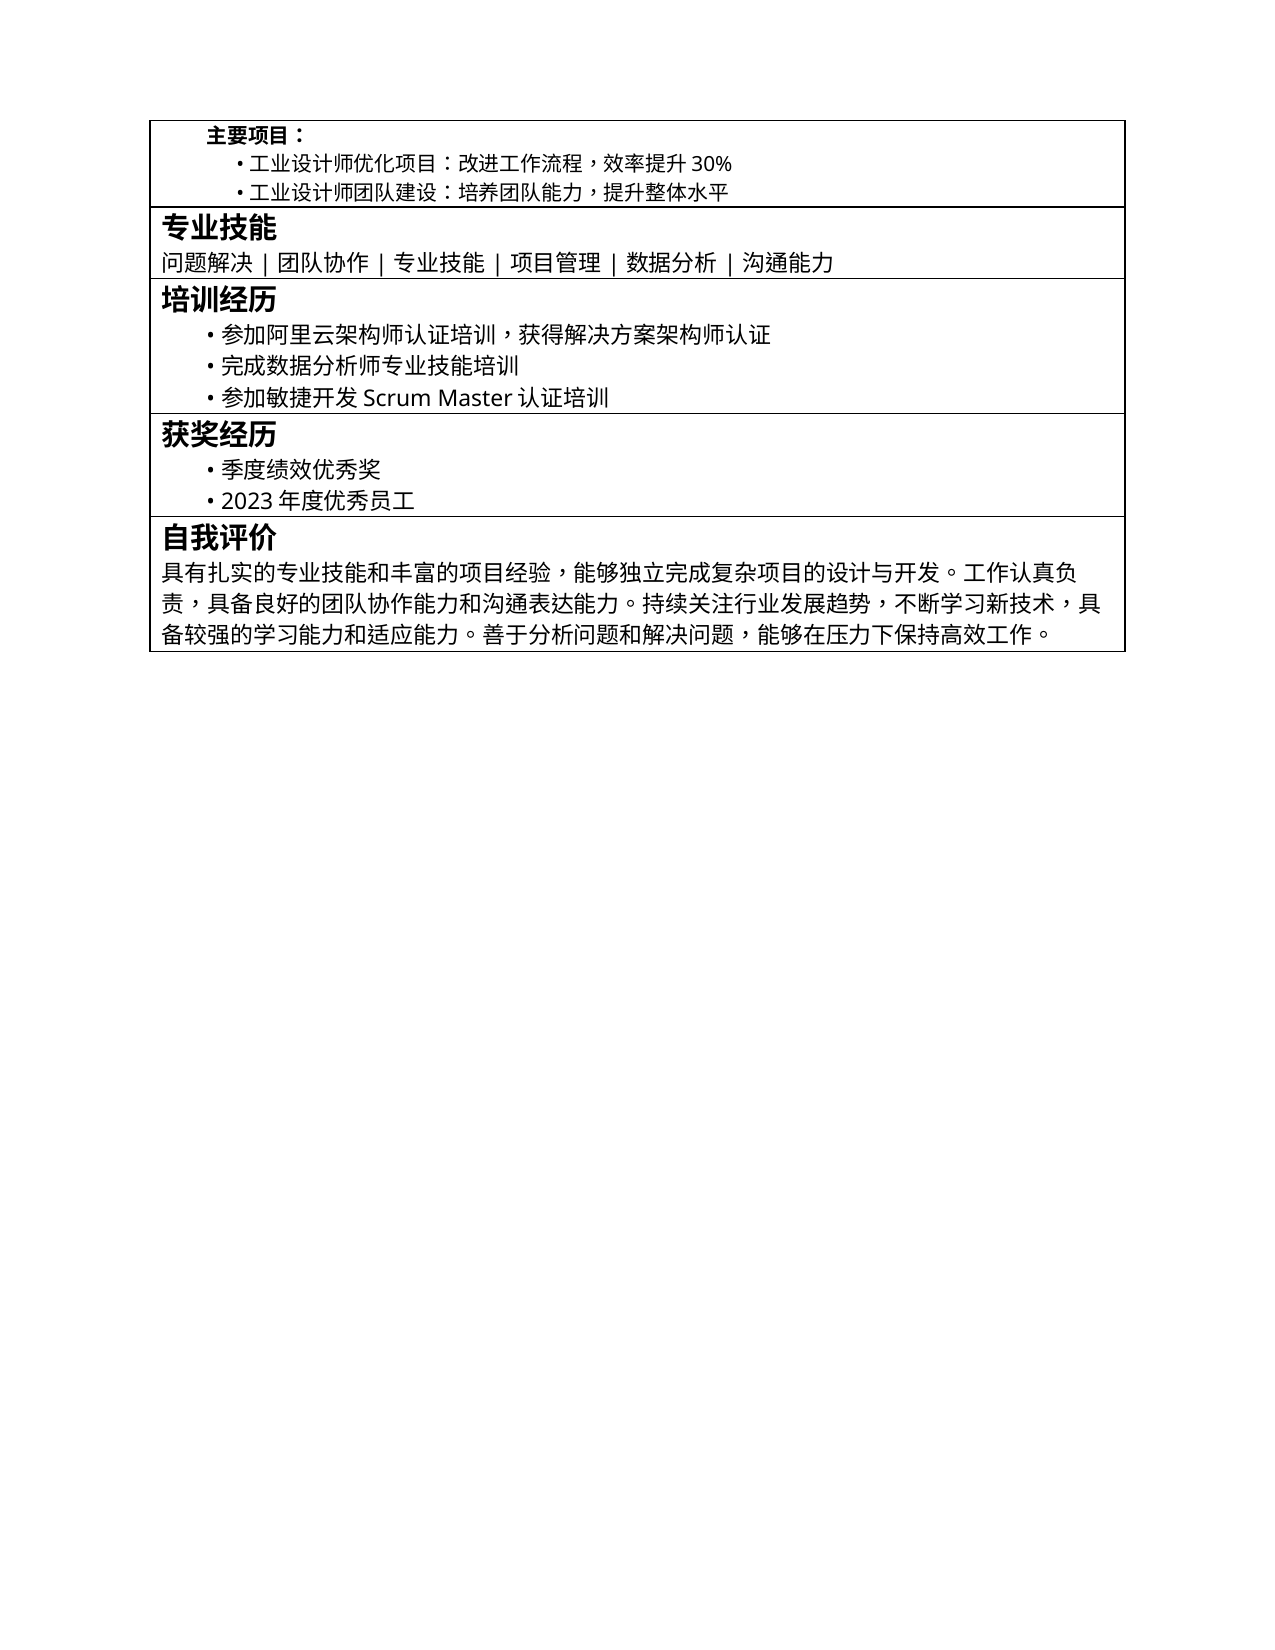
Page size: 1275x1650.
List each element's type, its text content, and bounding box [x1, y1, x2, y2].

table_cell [151, 121, 1124, 206]
table_cell 获奖经历 • 季度绩效优秀奖 • 2023年度优秀员工 [151, 414, 1124, 516]
table_cell 培训经历 • 参加阿里云架构师认证培训，获得解决方案架构师认证 • 完成数据分析师专业技能培训 • 参加敏捷开发Scrum Master认证培训 [151, 279, 1124, 413]
table_cell 专业技能 问题解决 | 团队协作 | 专业技能 | 项目管理 | 数据分析 | 沟通能力 [151, 208, 1124, 278]
table_cell 自我评价 具有扎实的专业技能和丰富的项目经验，能够独立完成复杂项目的设计与开发。工作认真负责，具备良好的团队协作能力和沟通表达能力。持续关注行业发展趋势，不断学习新技术，具备较强的学习能力和适应能力。善于分析问题和解决问题，能够在压力下保持高效工作。 [151, 517, 1124, 651]
